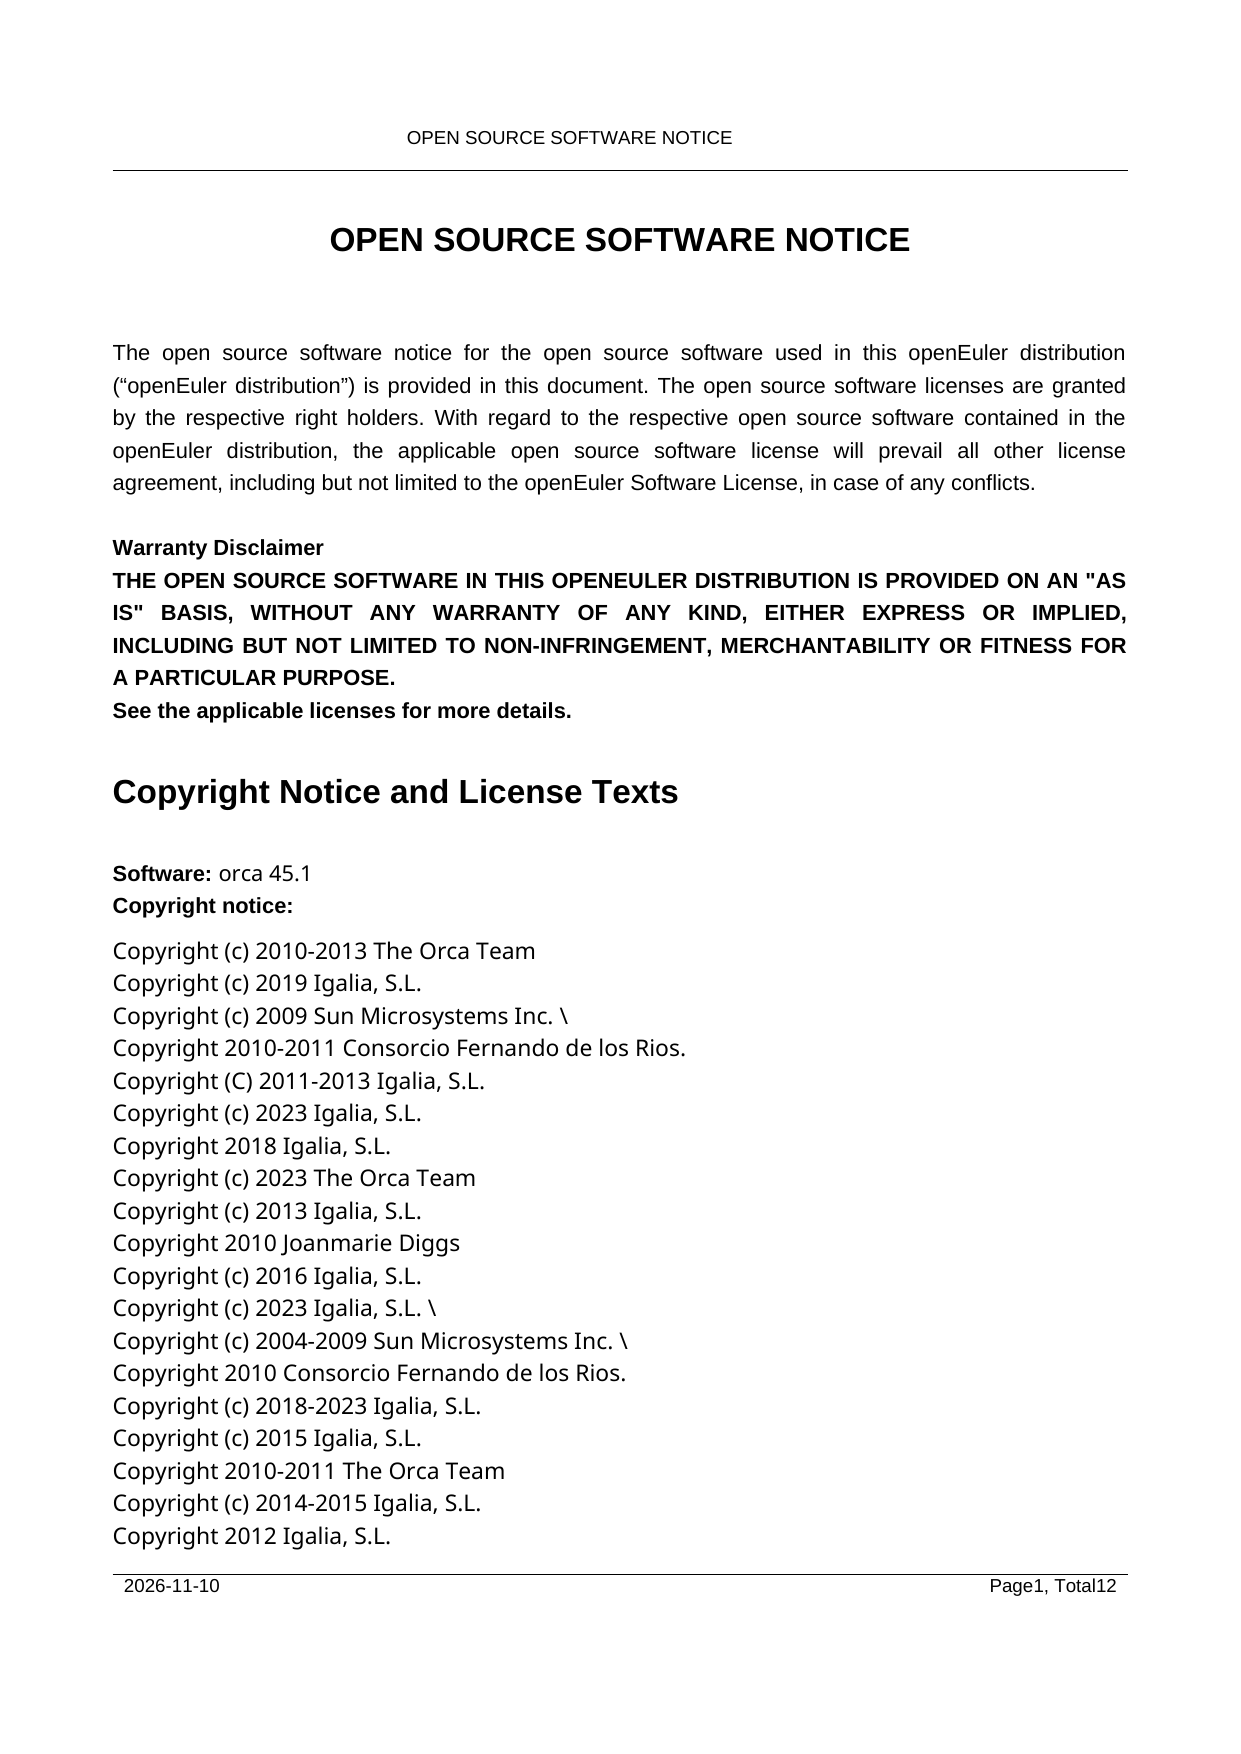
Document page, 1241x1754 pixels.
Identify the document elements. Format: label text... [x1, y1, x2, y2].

text OPEN SOURCE SOFTWARE NOTICE [112, 206, 1128, 271]
text Copyright Notice and License Texts [112, 759, 1128, 824]
title Software: orca 45.1 [112, 856, 1128, 889]
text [112, 934, 1128, 1551]
text Warranty Disclaimer [112, 531, 1128, 564]
text THE OPEN SOURCE SOFTWARE IN THIS OPENEULER DISTRIBUTION IS PROVIDED ON AN "AS IS" BASIS, WITHOUT ANY WARRANTY OF ANY KIND, EITHER EXPRESS OR IMPLIED, INCLUDING BUT NOT LIMITED TO NON-INFRINGEMENT, MERCHANTABILITY OR FITNESS FOR A PARTICULAR PURPOSE. See the applicable licenses for more details. [112, 564, 1128, 726]
text The open source software notice for the open source software used in this openEuler distribution (“openEuler distribution”) is provided in this document. The open source software licenses are granted by the respective right holders. With regard to the respective open source software contained in the openEuler distribution, the applicable open source software license will prevail all other license agreement, including but not limited to the openEuler Software License, in case of any conflicts. [112, 336, 1128, 499]
text Copyright notice: [112, 889, 1128, 921]
